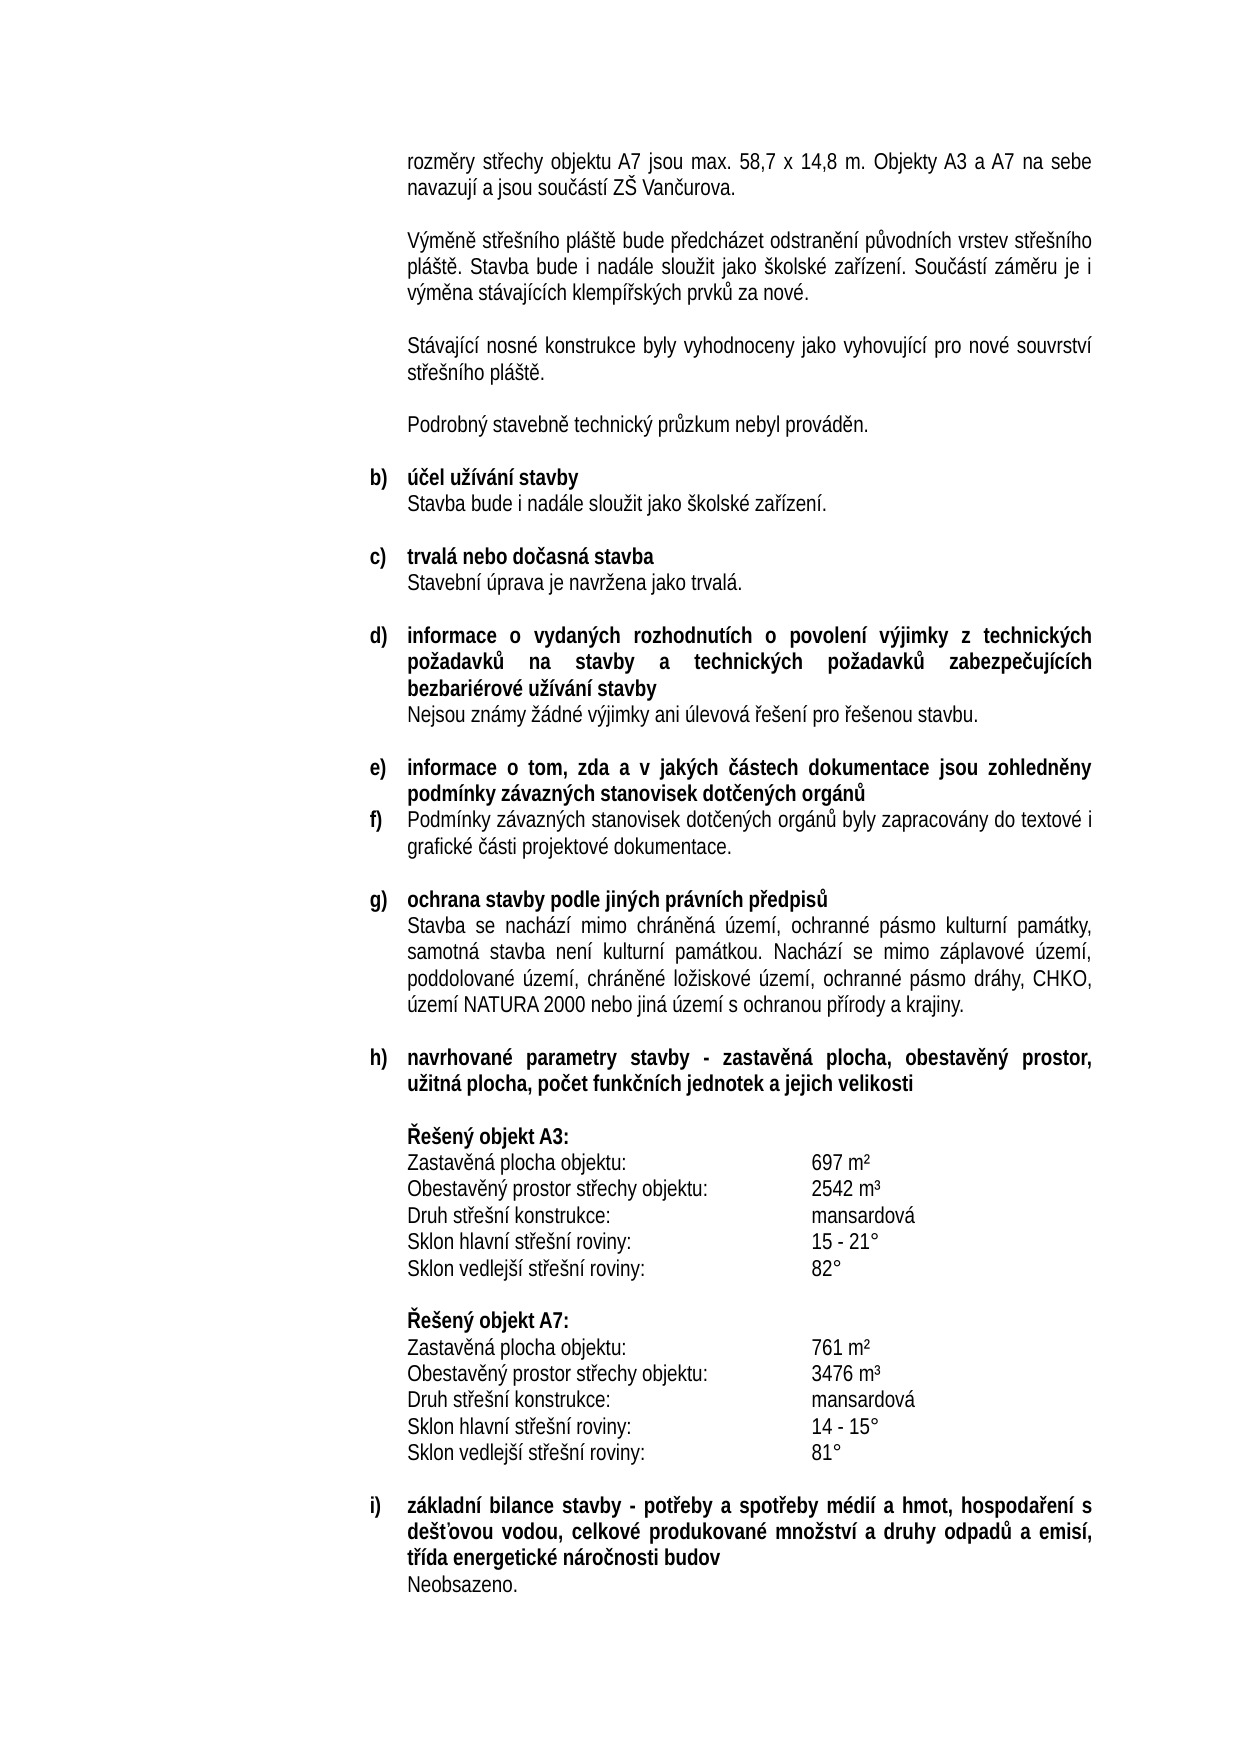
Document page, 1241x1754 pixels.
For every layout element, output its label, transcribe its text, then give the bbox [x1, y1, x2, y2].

list Zastavěná plocha objektu: 761 m² [407, 1333, 1093, 1360]
list Neobsazeno. [407, 1571, 1093, 1597]
list Podrobný stavebně technický průzkum nebyl prováděn. [407, 411, 1093, 437]
list Sklon hlavní střešní roviny: 14 - 15° [407, 1413, 1093, 1439]
list Sklon vedlejší střešní roviny: 82° [407, 1254, 1093, 1281]
list Stavba bude i nadále sloužit jako školské zařízení. [407, 490, 1093, 517]
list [407, 148, 1093, 200]
list Obestavěný prostor střechy objektu: 2542 m³ [407, 1175, 1093, 1202]
list Výměně střešního pláště bude předcházet odstranění původních vrstev střešního pláště. Stavba bude i nadále sloužit jako školské zařízení. Součástí záměru je i výměna stávajících klempířských prvků za nové. [407, 227, 1093, 306]
list navrhované parametry stavby - zastavěná plocha, obestavěný prostor, užitná plocha, počet funkčních jednotek a jejich velikosti [369, 1044, 1093, 1096]
list Obestavěný prostor střechy objektu: 3476 m³ [407, 1360, 1093, 1386]
list účel užívání stavby [369, 464, 1093, 490]
list Sklon vedlejší střešní roviny: 81° [407, 1439, 1093, 1465]
list informace o tom, zda a v jakých částech dokumentace jsou zohledněny podmínky závazných stanovisek dotčených orgánů [369, 754, 1093, 806]
list základní bilance stavby - potřeby a spotřeby médií a hmot, hospodaření s dešťovou vodou, celkové produkované množství a druhy odpadů a emisí, třída energetické náročnosti budov [369, 1492, 1093, 1571]
list ochrana stavby podle jiných právních předpisů [369, 886, 1093, 912]
list Nejsou známy žádné výjimky ani úlevová řešení pro řešenou stavbu. [407, 701, 1093, 727]
list Podmínky závazných stanovisek dotčených orgánů byly zapracovány do textové i grafické části projektové dokumentace. [369, 806, 1093, 859]
list Řešený objekt A7: [407, 1307, 1093, 1333]
list Druh střešní konstrukce: mansardová [407, 1386, 1093, 1413]
list Druh střešní konstrukce: mansardová [407, 1202, 1093, 1228]
list Zastavěná plocha objektu: 697 m² [407, 1149, 1093, 1175]
list Řešený objekt A3: [407, 1123, 1093, 1149]
list trvalá nebo dočasná stavba [369, 543, 1093, 569]
list Stávající nosné konstrukce byly vyhodnoceny jako vyhovující pro nové souvrství střešního pláště. [407, 332, 1093, 385]
list Stavba se nachází mimo chráněná území, ochranné pásmo kulturní památky, samotná stavba není kulturní památkou. Nachází se mimo záplavové území, poddolované území, chráněné ložiskové území, ochranné pásmo dráhy, CHKO, území NATURA 2000 nebo jiná území s ochranou přírody a krajiny. [407, 912, 1093, 1017]
list informace o vydaných rozhodnutích o povolení výjimky z technických požadavků na stavby a technických požadavků zabezpečujících bezbariérové užívání stavby [369, 622, 1093, 701]
list Stavební úprava je navržena jako trvalá. [407, 569, 1093, 596]
list Sklon hlavní střešní roviny: 15 - 21° [407, 1228, 1093, 1254]
